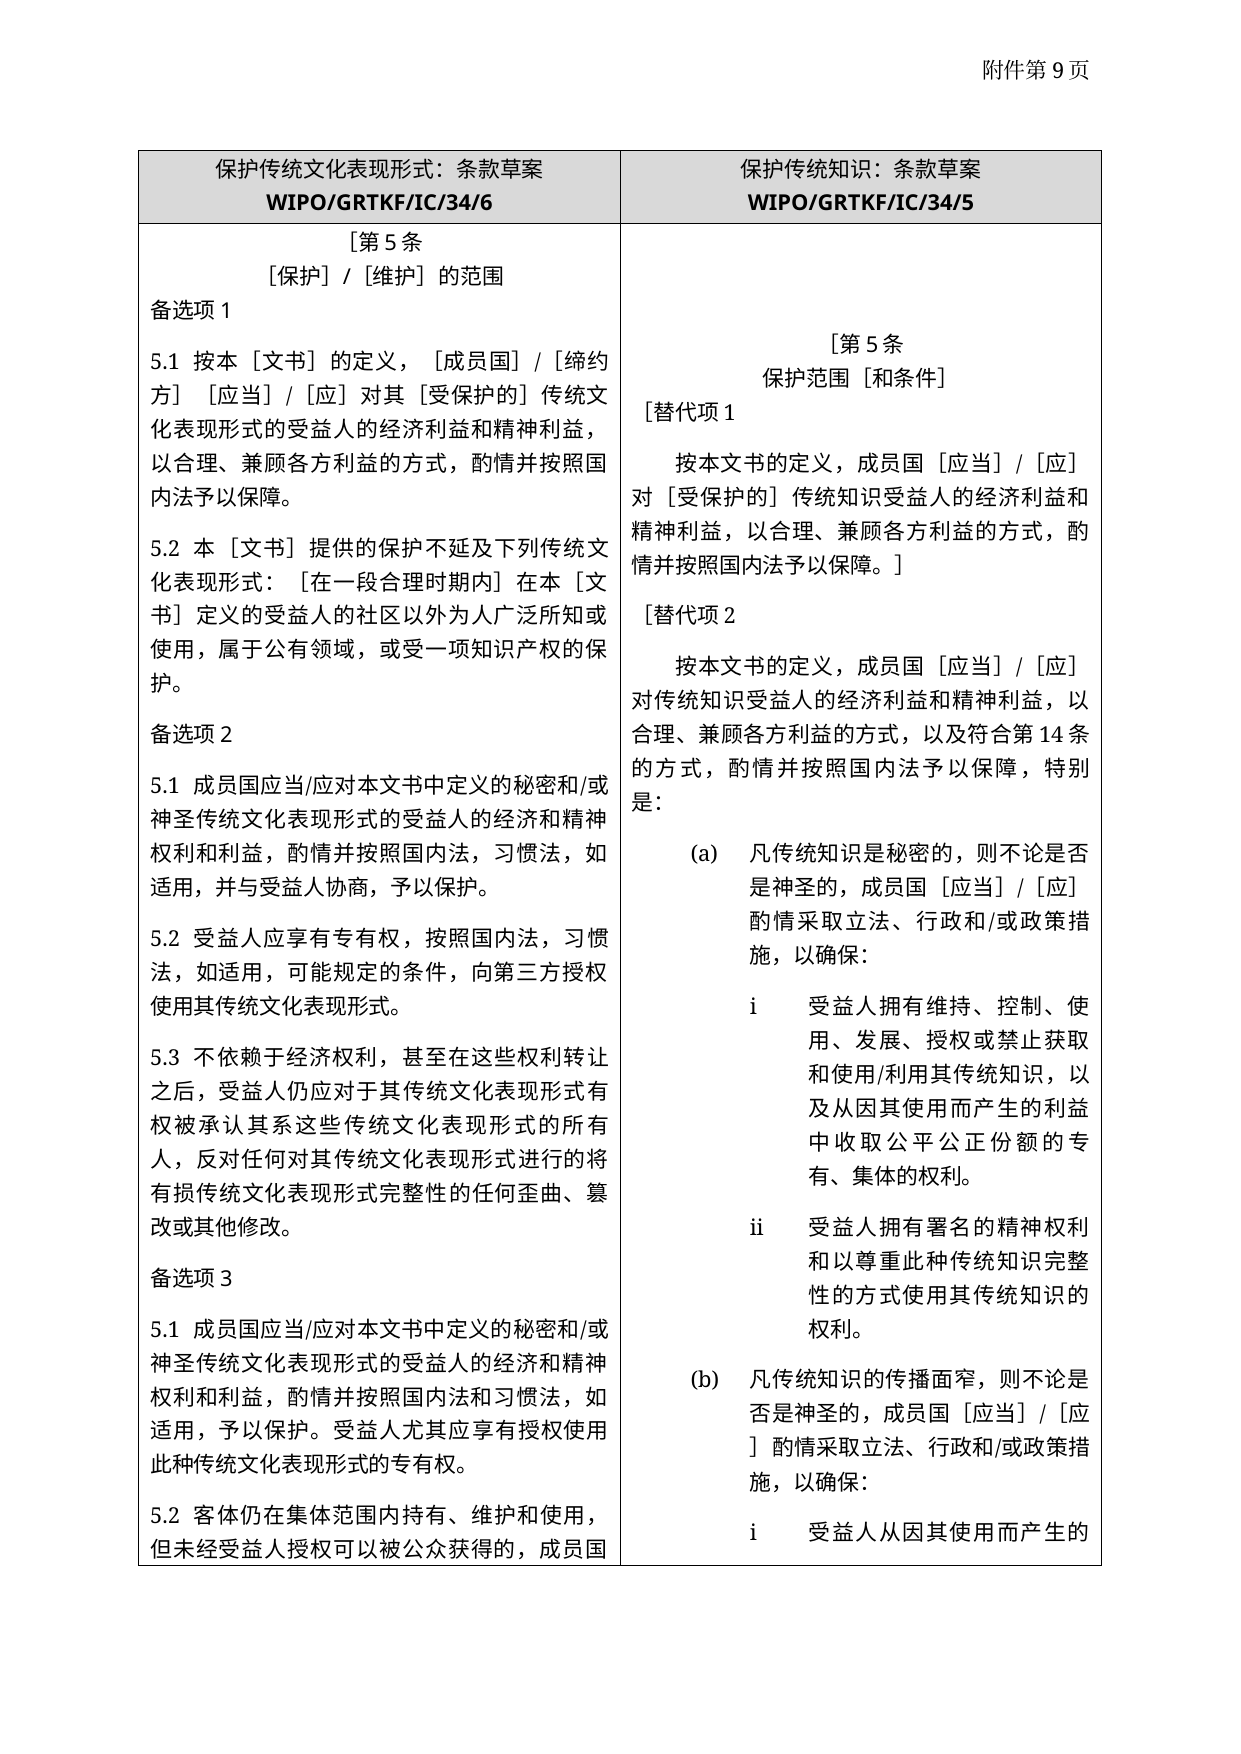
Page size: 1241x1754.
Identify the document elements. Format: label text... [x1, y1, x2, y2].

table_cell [139, 224, 620, 1565]
table_header 保护传统文化表现形式：条款草案 WIPO/GRTKF/IC/34/6 [139, 151, 620, 223]
table_header 保护传统知识：条款草案 WIPO/GRTKF/IC/34/5 [621, 151, 1101, 223]
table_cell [621, 224, 1101, 1565]
